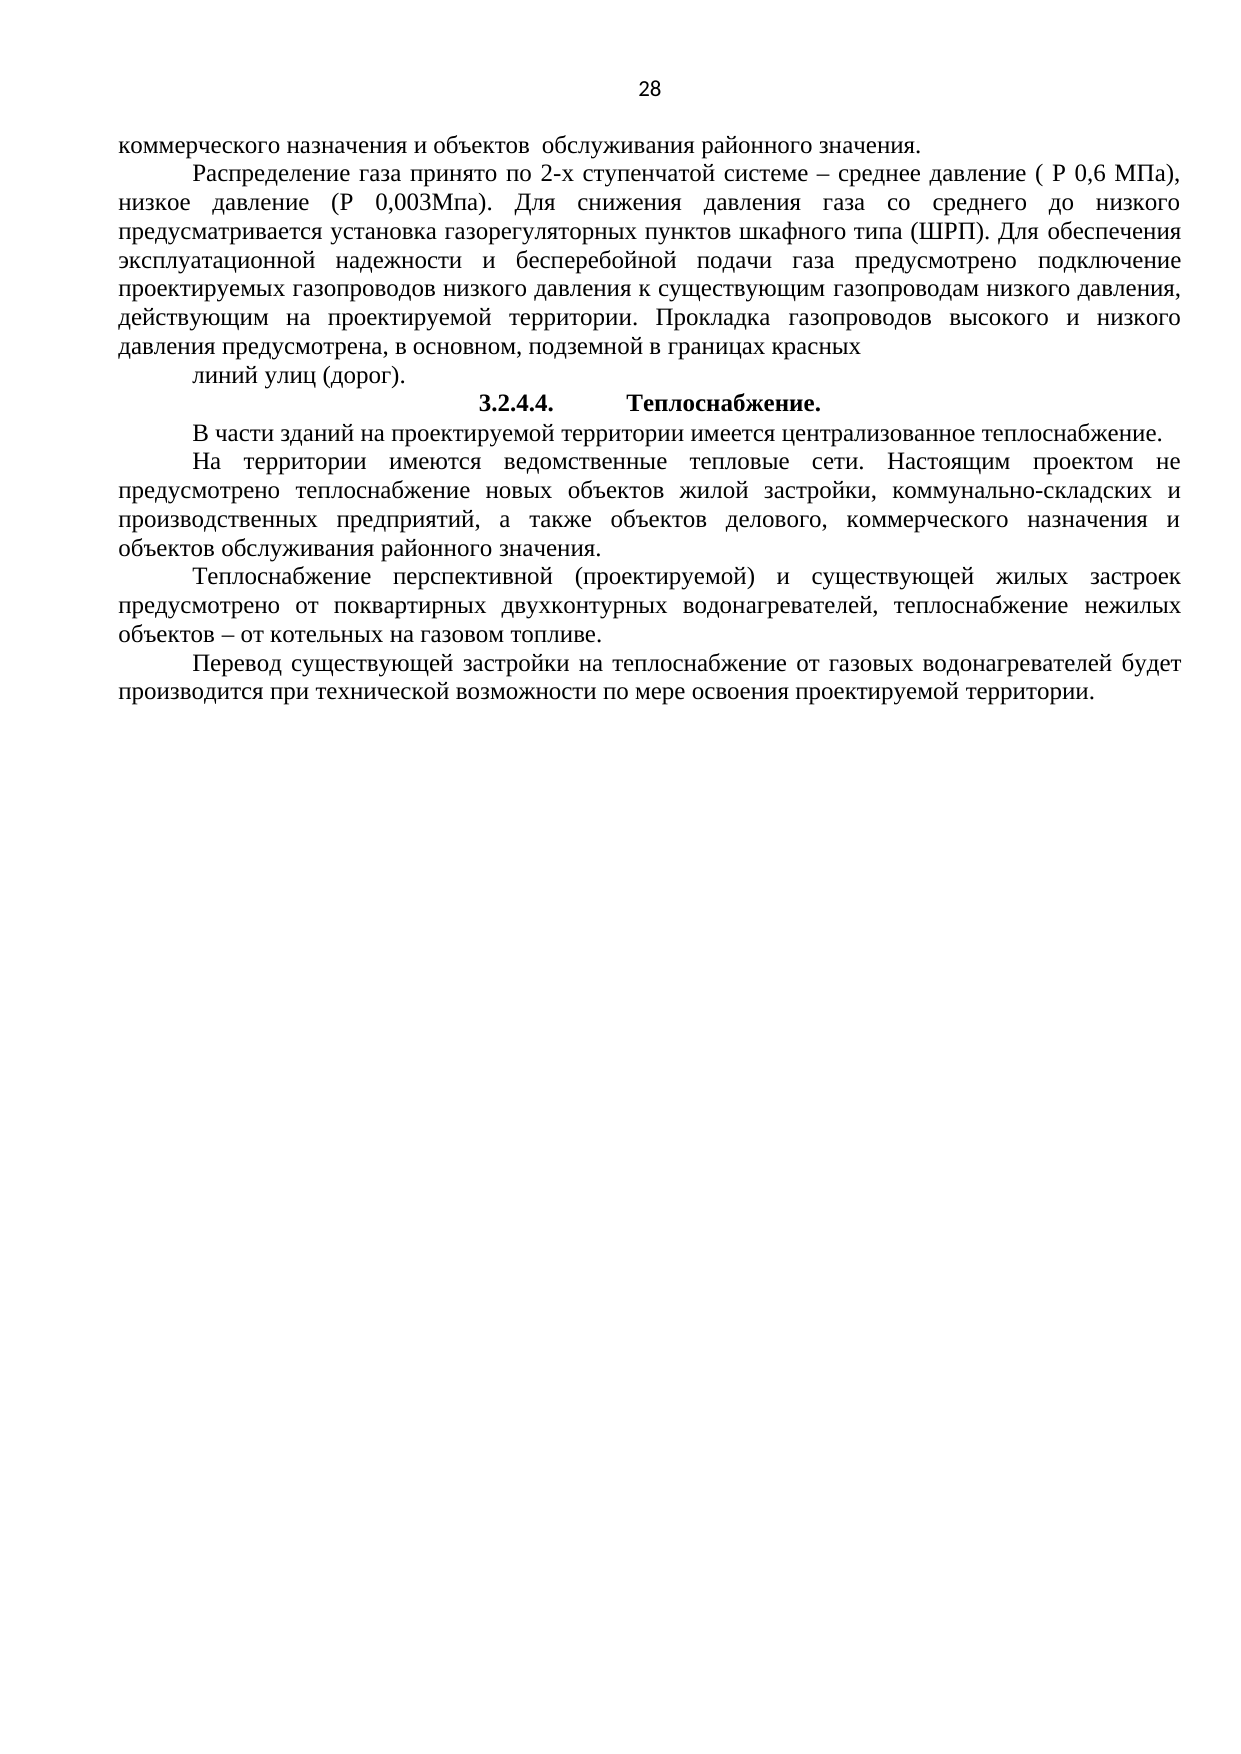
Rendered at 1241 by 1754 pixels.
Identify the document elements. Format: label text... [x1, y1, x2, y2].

text линий улиц (дорог). [118, 360, 1181, 389]
text Распределение газа принято по 2-х ступенчатой системе – среднее давление ( Р 0,6 МПа), низкое давление (Р 0,003Мпа). Для снижения давления газа со среднего до низкого предусматривается установка газорегуляторных пунктов шкафного типа (ШРП). Для обеспечения эксплуатационной надежности и бесперебойной подачи газа предусмотрено подключение проектируемых газопроводов низкого давления к существующим газопроводам низкого давления, действующим на проектируемой территории. Прокладка газопроводов высокого и низкого давления предусмотрена, в основном, подземной в границах красных [118, 158, 1181, 360]
text Перевод существующей застройки на теплоснабжение от газовых водонагревателей будет производится при технической возможности по мере освоения проектируемой территории. [118, 648, 1181, 705]
text Теплоснабжение перспективной (проектируемой) и существующей жилых застроек предусмотрено от поквартирных двухконтурных водонагревателей, теплоснабжение нежилых объектов – от котельных на газовом топливе. [118, 561, 1181, 648]
text На территории имеются ведомственные тепловые сети. Настоящим проектом не предусмотрено теплоснабжение новых объектов жилой застройки, коммунально-складских и производственных предприятий, а также объектов делового, коммерческого назначения и объектов обслуживания районного значения. [118, 446, 1181, 561]
list Теплоснабжение. [118, 389, 1181, 418]
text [118, 130, 1181, 158]
text В части зданий на проектируемой территории имеется централизованное теплоснабжение. [118, 418, 1181, 446]
